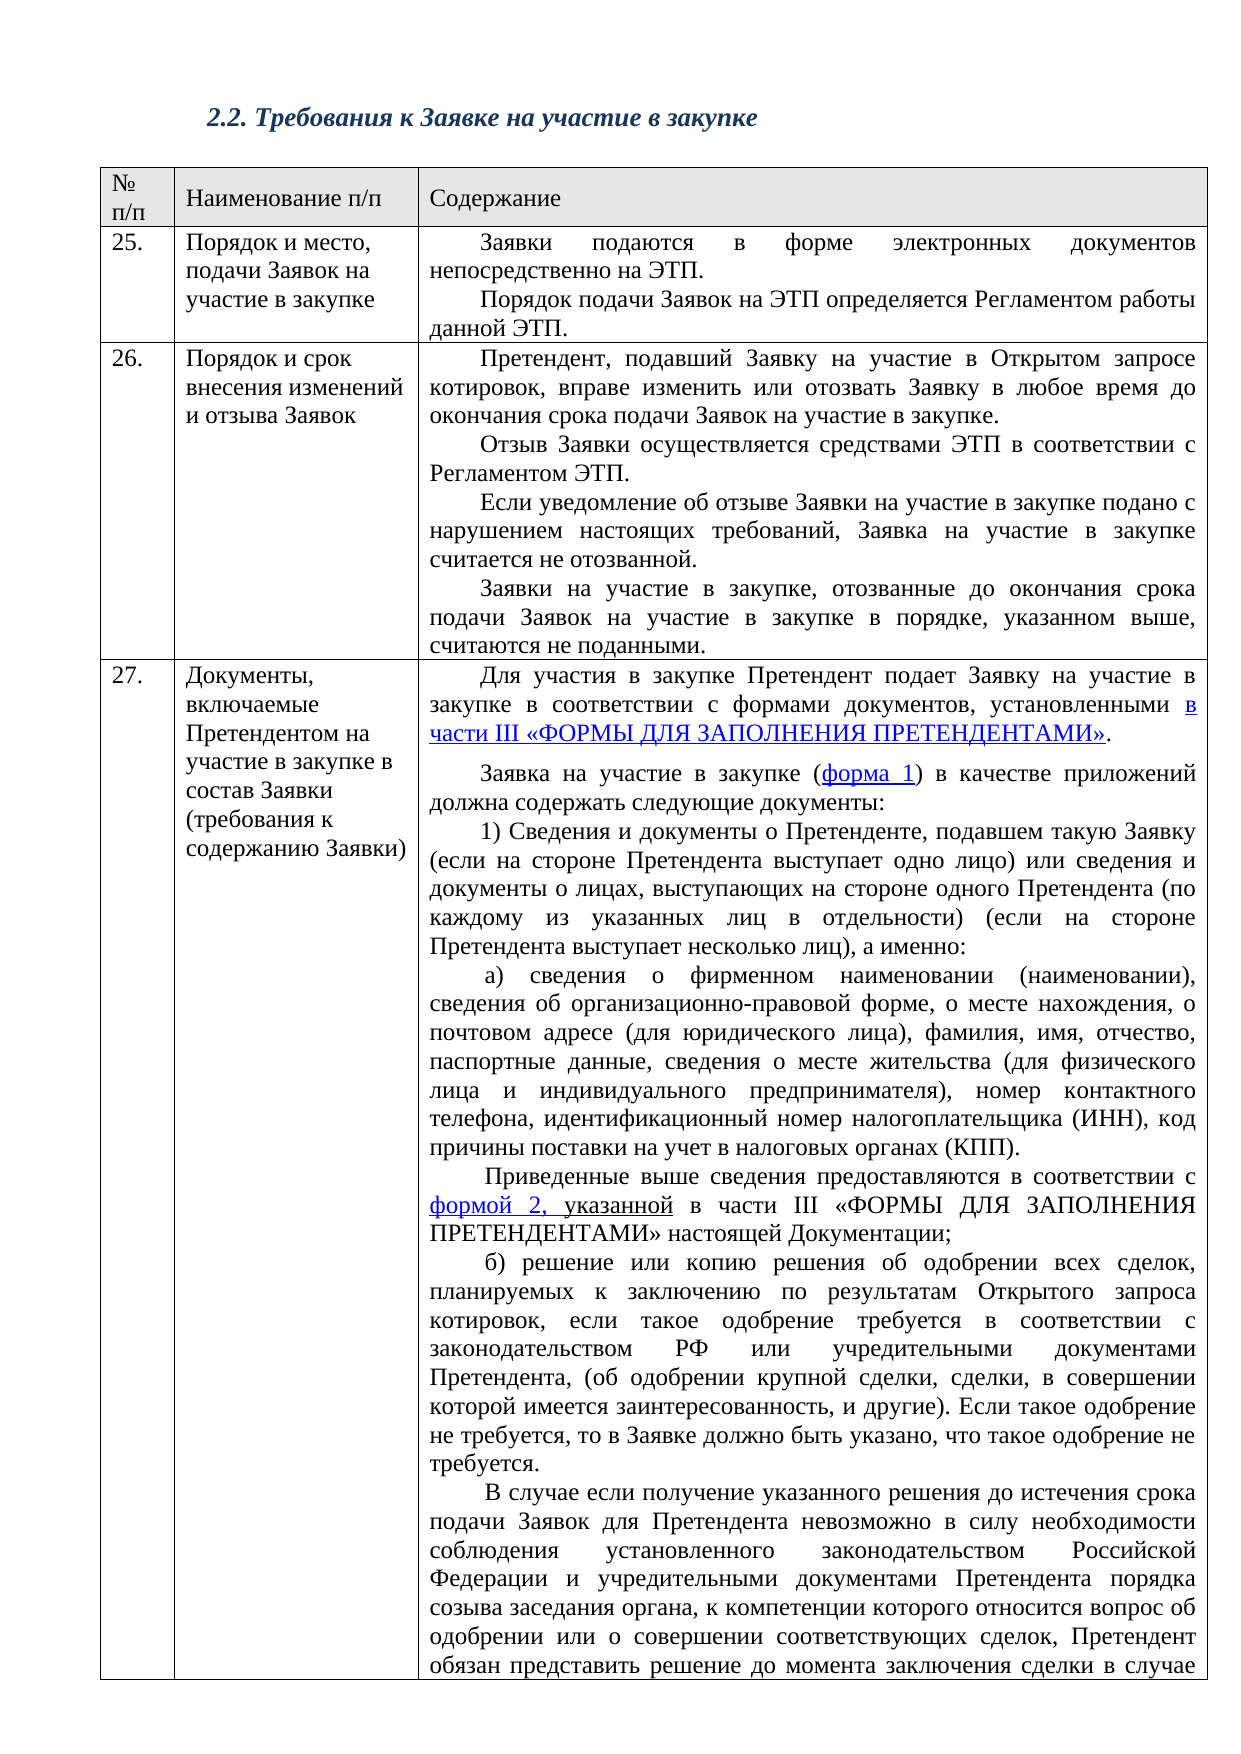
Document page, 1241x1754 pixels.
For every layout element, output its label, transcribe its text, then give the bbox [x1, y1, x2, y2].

table_cell Претендент, подавший Заявку на участие в Открытом запросе котировок, вправе изменить или отозвать Заявку в любое время до окончания срока подачи Заявок на участие в закупке. Отзыв Заявки осуществляется средствами ЭТП в соответствии с Регламентом ЭТП. Если уведомление об отзыве Заявки на участие в закупке подано с нарушением настоящих требований, Заявка на участие в закупке считается не отозванной. Заявки на участие в закупке, отозванные до окончания срока подачи Заявок на участие в закупке в порядке, указанном выше, считаются не поданными. [419, 343, 1207, 659]
table_cell [101, 660, 174, 1678]
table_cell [419, 660, 1207, 1678]
table_cell [101, 227, 174, 342]
table_header № п/п [101, 168, 174, 226]
table_cell [101, 343, 174, 659]
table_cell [175, 660, 418, 1678]
table_header Содержание [419, 168, 1207, 226]
table_cell Порядок и срок внесения изменений и отзыва Заявок [175, 343, 418, 659]
table_cell Порядок и место, подачи Заявок на участие в закупке [175, 227, 418, 342]
table_cell Заявки подаются в форме электронных документов непосредственно на ЭТП. Порядок подачи Заявок на ЭТП определяется Регламентом работы данной ЭТП. [419, 227, 1207, 342]
subtitle 2.2. Требования к Заявке на участие в закупке [207, 101, 1181, 132]
table_header Наименование п/п [175, 168, 418, 226]
